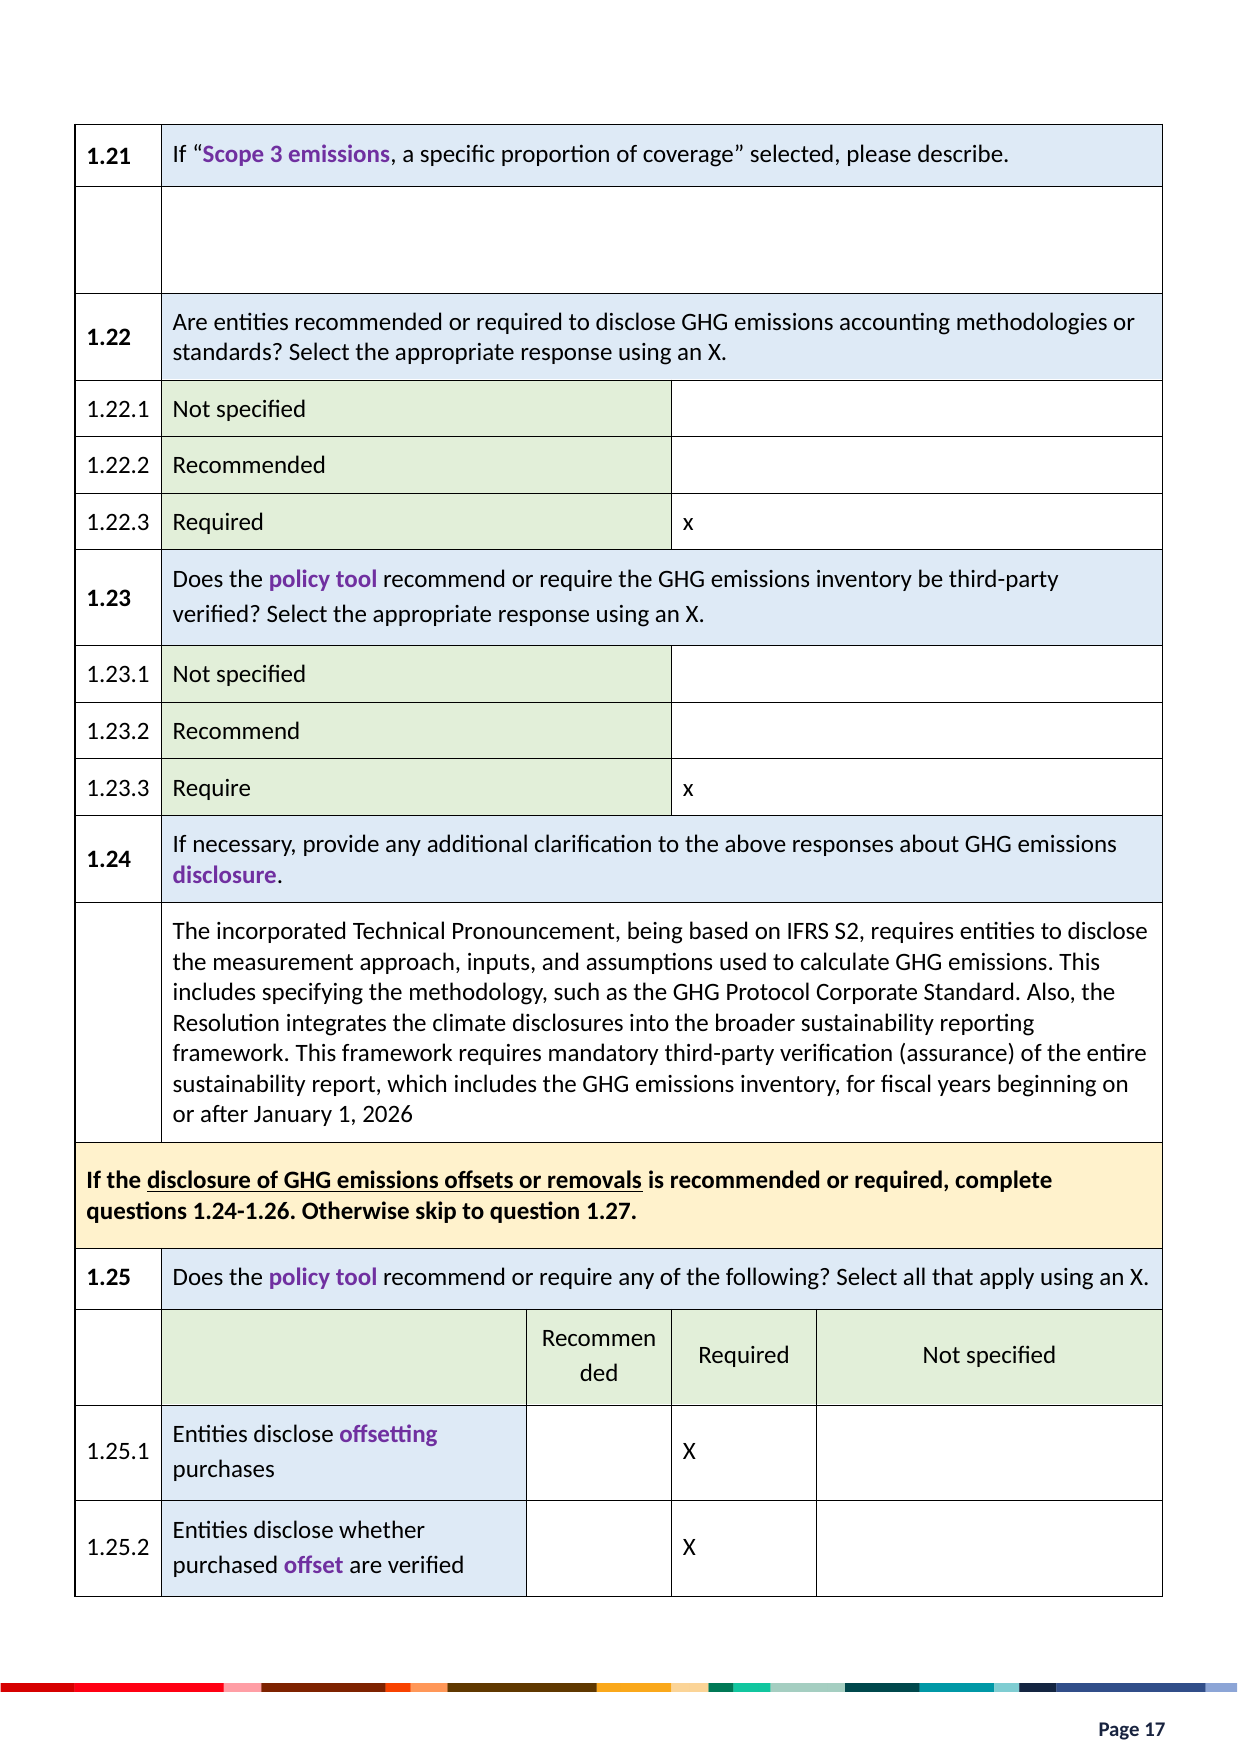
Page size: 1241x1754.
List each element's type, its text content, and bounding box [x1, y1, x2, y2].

table_cell Required [162, 494, 671, 549]
table_cell Not specified [162, 646, 671, 702]
table_cell X [672, 1406, 816, 1500]
table_cell 1.23 [76, 550, 161, 645]
table_cell 1.21 [76, 125, 161, 186]
table_cell Are entities recommended or required to disclose GHG emissions accounting methodologies or standards? Select the appropriate response using an X. [162, 294, 1162, 379]
table_cell Entities disclose offsetting purchases [162, 1406, 526, 1500]
table_cell [672, 381, 1162, 436]
table_cell 1.25 [76, 1249, 161, 1309]
table_cell 1.25.2 [76, 1501, 161, 1596]
table_cell Does the policy tool recommend or require the GHG emissions inventory be third-party verified? Select the appropriate response using an X. [162, 550, 1162, 645]
table_cell [527, 1501, 671, 1596]
table_cell Not specified [817, 1310, 1162, 1404]
table_cell [162, 187, 1162, 292]
table_cell 1.22.3 [76, 494, 161, 549]
table_cell [817, 1406, 1162, 1500]
table_cell [76, 903, 161, 1142]
table_cell 1.22.1 [76, 381, 161, 436]
table_cell If “Scope 3 emissions, a specific proportion of coverage” selected, please describe. [162, 125, 1162, 186]
table_cell If the disclosure of GHG emissions offsets or removals is recommended or required, complete questions 1.24-1.26. Otherwise skip to question 1.27. [76, 1143, 1162, 1248]
table_cell 1.23.3 [76, 759, 161, 815]
table_cell Required [672, 1310, 816, 1404]
picture [0, 1683, 1236, 1692]
table_cell [817, 1501, 1162, 1596]
table_cell 1.22.2 [76, 437, 161, 493]
table_cell 1.23.1 [76, 646, 161, 702]
table_cell Not specified [162, 381, 671, 436]
table_cell Recommended [527, 1310, 671, 1404]
table_cell 1.25.1 [76, 1406, 161, 1500]
table_cell [672, 703, 1162, 758]
table_cell [76, 187, 161, 292]
table_cell [76, 1310, 161, 1404]
table_cell [162, 1310, 526, 1404]
table_cell 1.23.2 [76, 703, 161, 758]
table_cell X [672, 1501, 816, 1596]
table_cell 1.24 [76, 816, 161, 902]
table_cell x [672, 494, 1162, 549]
table_cell If necessary, provide any additional clarification to the above responses about GHG emissions disclosure. [162, 816, 1162, 902]
table_cell 1.22 [76, 294, 161, 379]
table_cell [672, 437, 1162, 493]
table_cell Require [162, 759, 671, 815]
table_cell Does the policy tool recommend or require any of the following? Select all that apply using an X. [162, 1249, 1162, 1309]
table_cell Recommended [162, 437, 671, 493]
table_cell [672, 646, 1162, 702]
table_cell [527, 1406, 671, 1500]
table_cell Recommend [162, 703, 671, 758]
table_cell The incorporated Technical Pronouncement, being based on IFRS S2, requires entities to disclose the measurement approach, inputs, and assumptions used to calculate GHG emissions. This includes specifying the methodology, such as the GHG Protocol Corporate Standard. Also, the Resolution integrates the climate disclosures into the broader sustainability reporting framework. This framework requires mandatory third-party verification (assurance) of the entire sustainability report, which includes the GHG emissions inventory, for fiscal years beginning on or after January 1, 2026 [162, 903, 1162, 1142]
table_cell x [672, 759, 1162, 815]
table_cell Entities disclose whether purchased offset are verified [162, 1501, 526, 1596]
